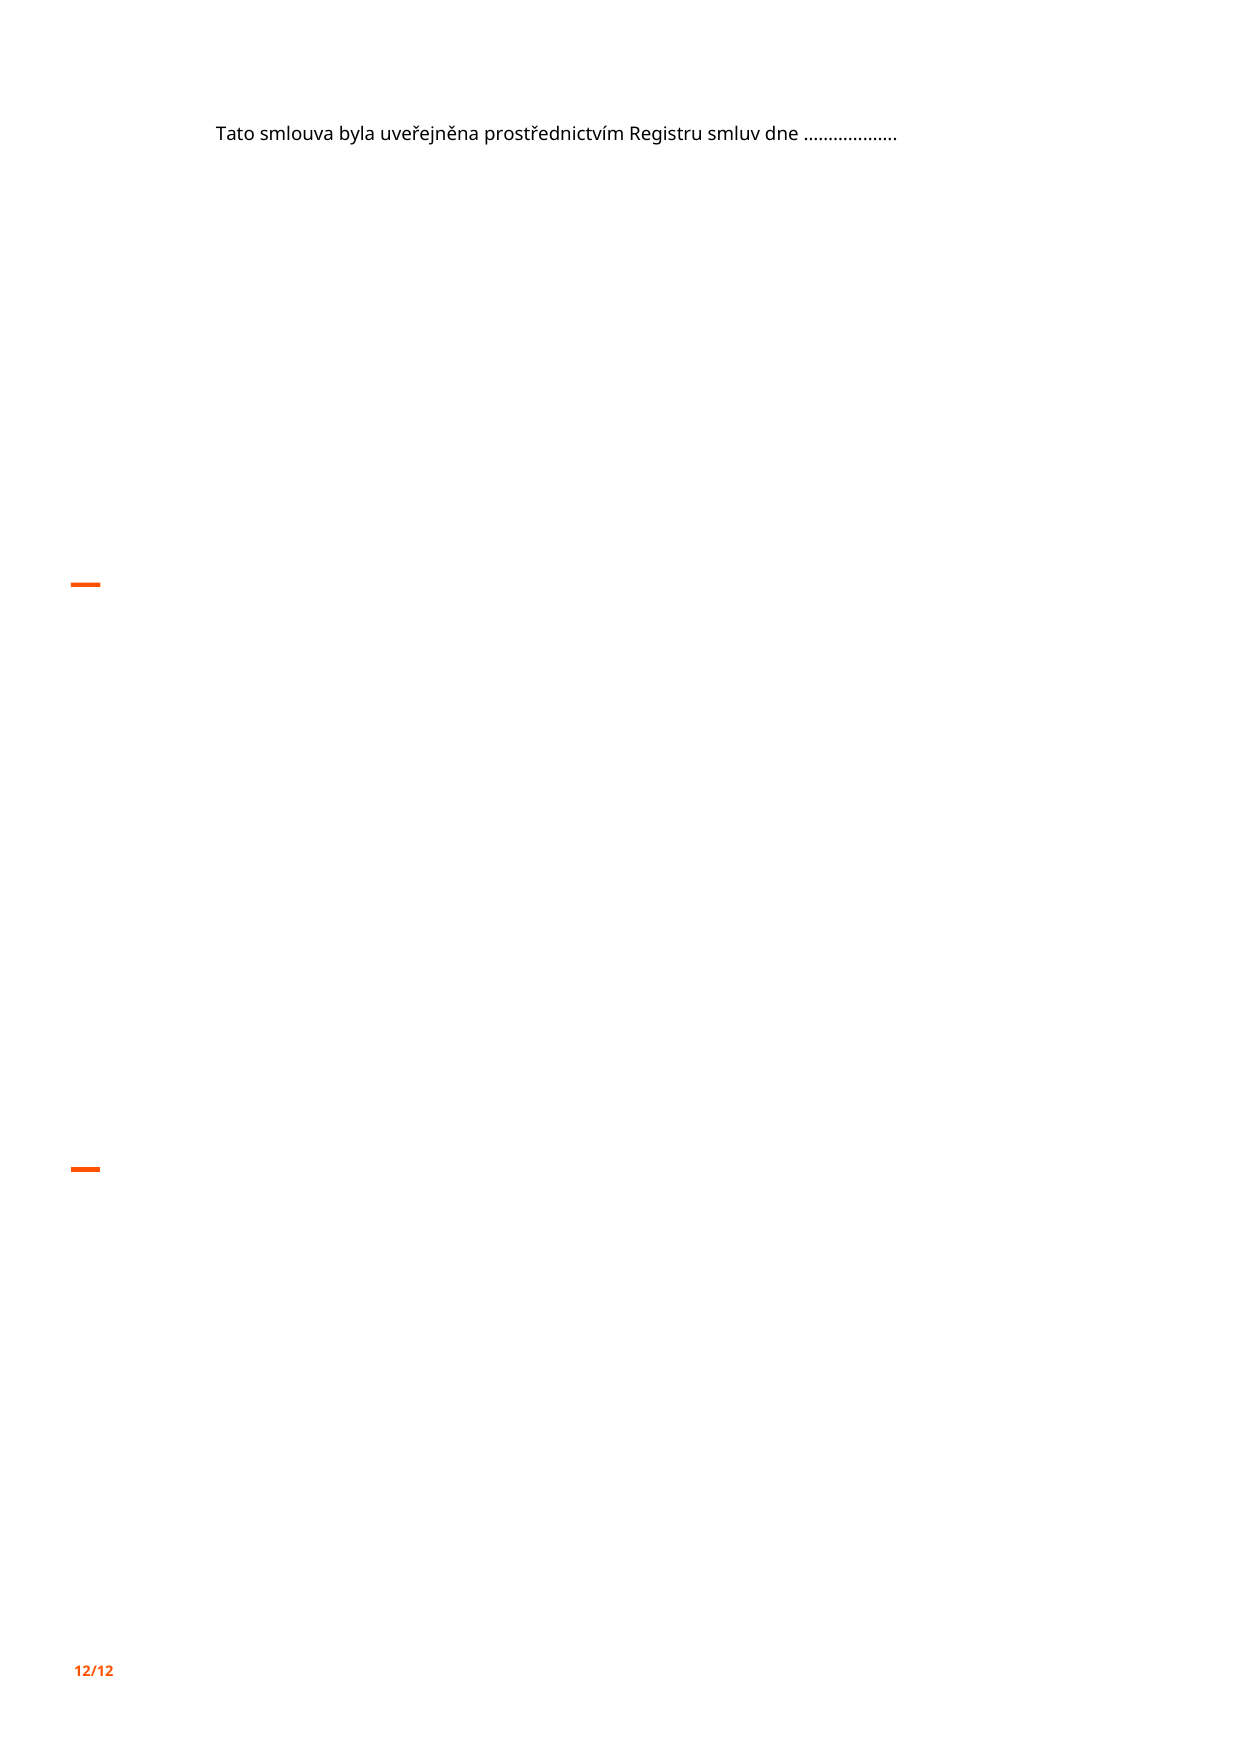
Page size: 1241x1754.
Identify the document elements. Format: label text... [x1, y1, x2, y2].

text Tato smlouva byla uveřejněna prostřednictvím Registru smluv dne ………………. [216, 121, 1122, 146]
